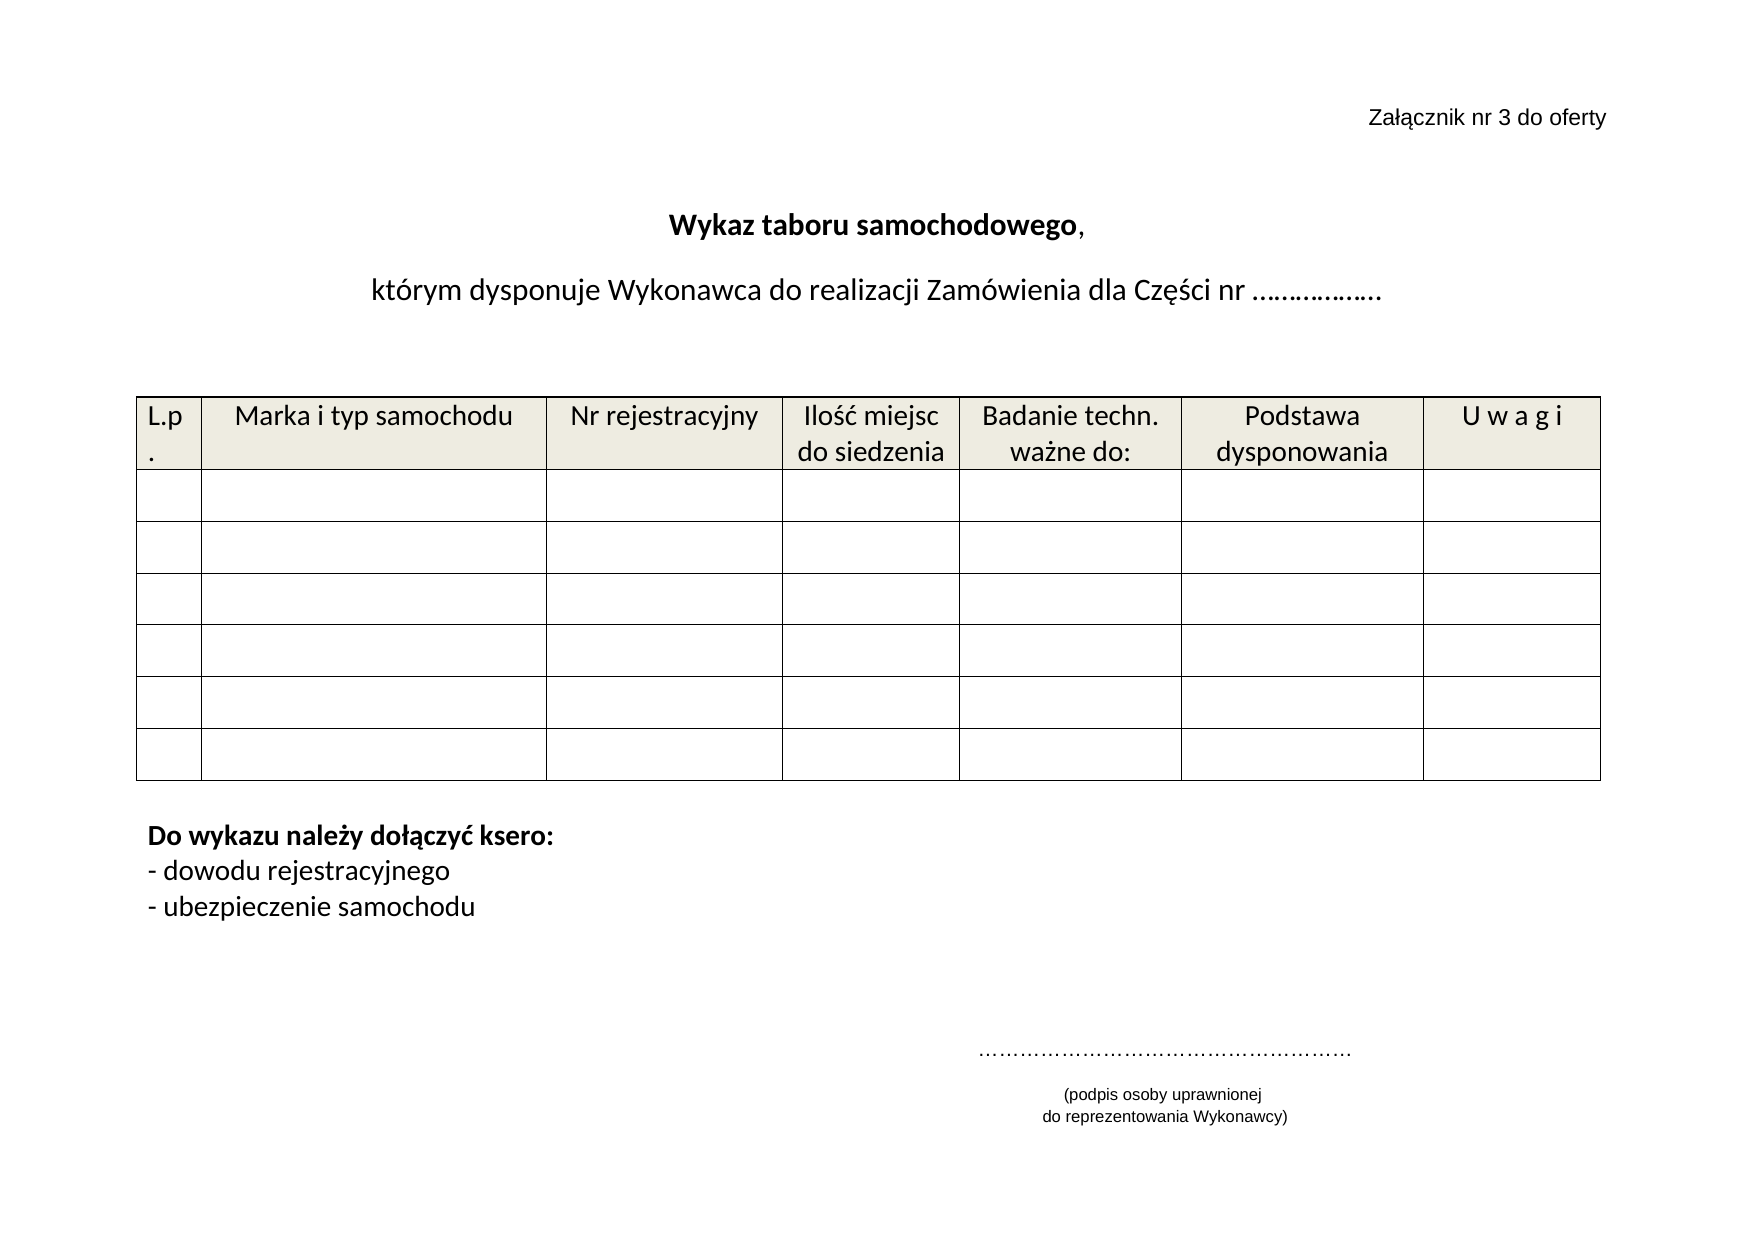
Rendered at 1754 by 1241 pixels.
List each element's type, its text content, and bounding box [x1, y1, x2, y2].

table_cell [1424, 522, 1600, 572]
table_cell [137, 729, 201, 780]
table_header U w a g i [1424, 398, 1600, 469]
table_header Ilość miejsc do siedzenia [783, 398, 959, 469]
table_header Nr rejestracyjny [547, 398, 782, 469]
table_cell [547, 574, 782, 624]
table_cell [137, 574, 201, 624]
table_cell [1424, 677, 1600, 728]
table_cell [1424, 470, 1600, 521]
table_cell [960, 470, 1181, 521]
table_cell [202, 625, 546, 676]
table_cell [783, 677, 959, 728]
text Do wykazu należy dołączyć ksero: [148, 817, 1606, 852]
text - dowodu rejestracyjnego [148, 852, 1606, 888]
table_cell [547, 470, 782, 521]
table_cell [783, 470, 959, 521]
table_cell [1182, 574, 1423, 624]
table_cell [547, 677, 782, 728]
text Załącznik nr 3 do oferty [148, 103, 1606, 130]
table_cell [202, 470, 546, 521]
table_header Badanie techn. ważne do: [960, 398, 1181, 469]
table_cell [547, 522, 782, 572]
text ……………………………………………… [650, 1036, 1606, 1060]
text Wykaz taboru samochodowego, [148, 206, 1606, 244]
table_cell [1424, 729, 1600, 780]
text którym dysponuje Wykonawca do realizacji Zamówienia dla Części nr ……………… [148, 270, 1606, 308]
table_cell [960, 522, 1181, 572]
table_cell [783, 625, 959, 676]
text - ubezpieczenie samochodu [148, 888, 1606, 923]
table_cell [783, 522, 959, 572]
table_cell [137, 522, 201, 572]
table_header Marka i typ samochodu [202, 398, 546, 469]
table_cell [202, 574, 546, 624]
table_header L.p. [137, 398, 201, 469]
table_cell [1424, 625, 1600, 676]
table_cell [137, 470, 201, 521]
table_cell [547, 625, 782, 676]
table_cell [960, 625, 1181, 676]
table_cell [202, 677, 546, 728]
table_cell [1424, 574, 1600, 624]
table_cell [960, 677, 1181, 728]
table_cell [1182, 729, 1423, 780]
table_cell [547, 729, 782, 780]
table_cell [783, 729, 959, 780]
table_cell [783, 574, 959, 624]
table_cell [1182, 522, 1423, 572]
table_cell [1182, 470, 1423, 521]
table_cell [137, 625, 201, 676]
table_cell [960, 574, 1181, 624]
table_cell [137, 677, 201, 728]
table_cell [1182, 625, 1423, 676]
table_header Podstawa dysponowania [1182, 398, 1423, 469]
table_cell [202, 729, 546, 780]
table_cell [202, 522, 546, 572]
table_cell [1182, 677, 1423, 728]
table_cell [960, 729, 1181, 780]
text (podpis osoby uprawnionej do reprezentowania Wykonawcy) [723, 1085, 1606, 1126]
